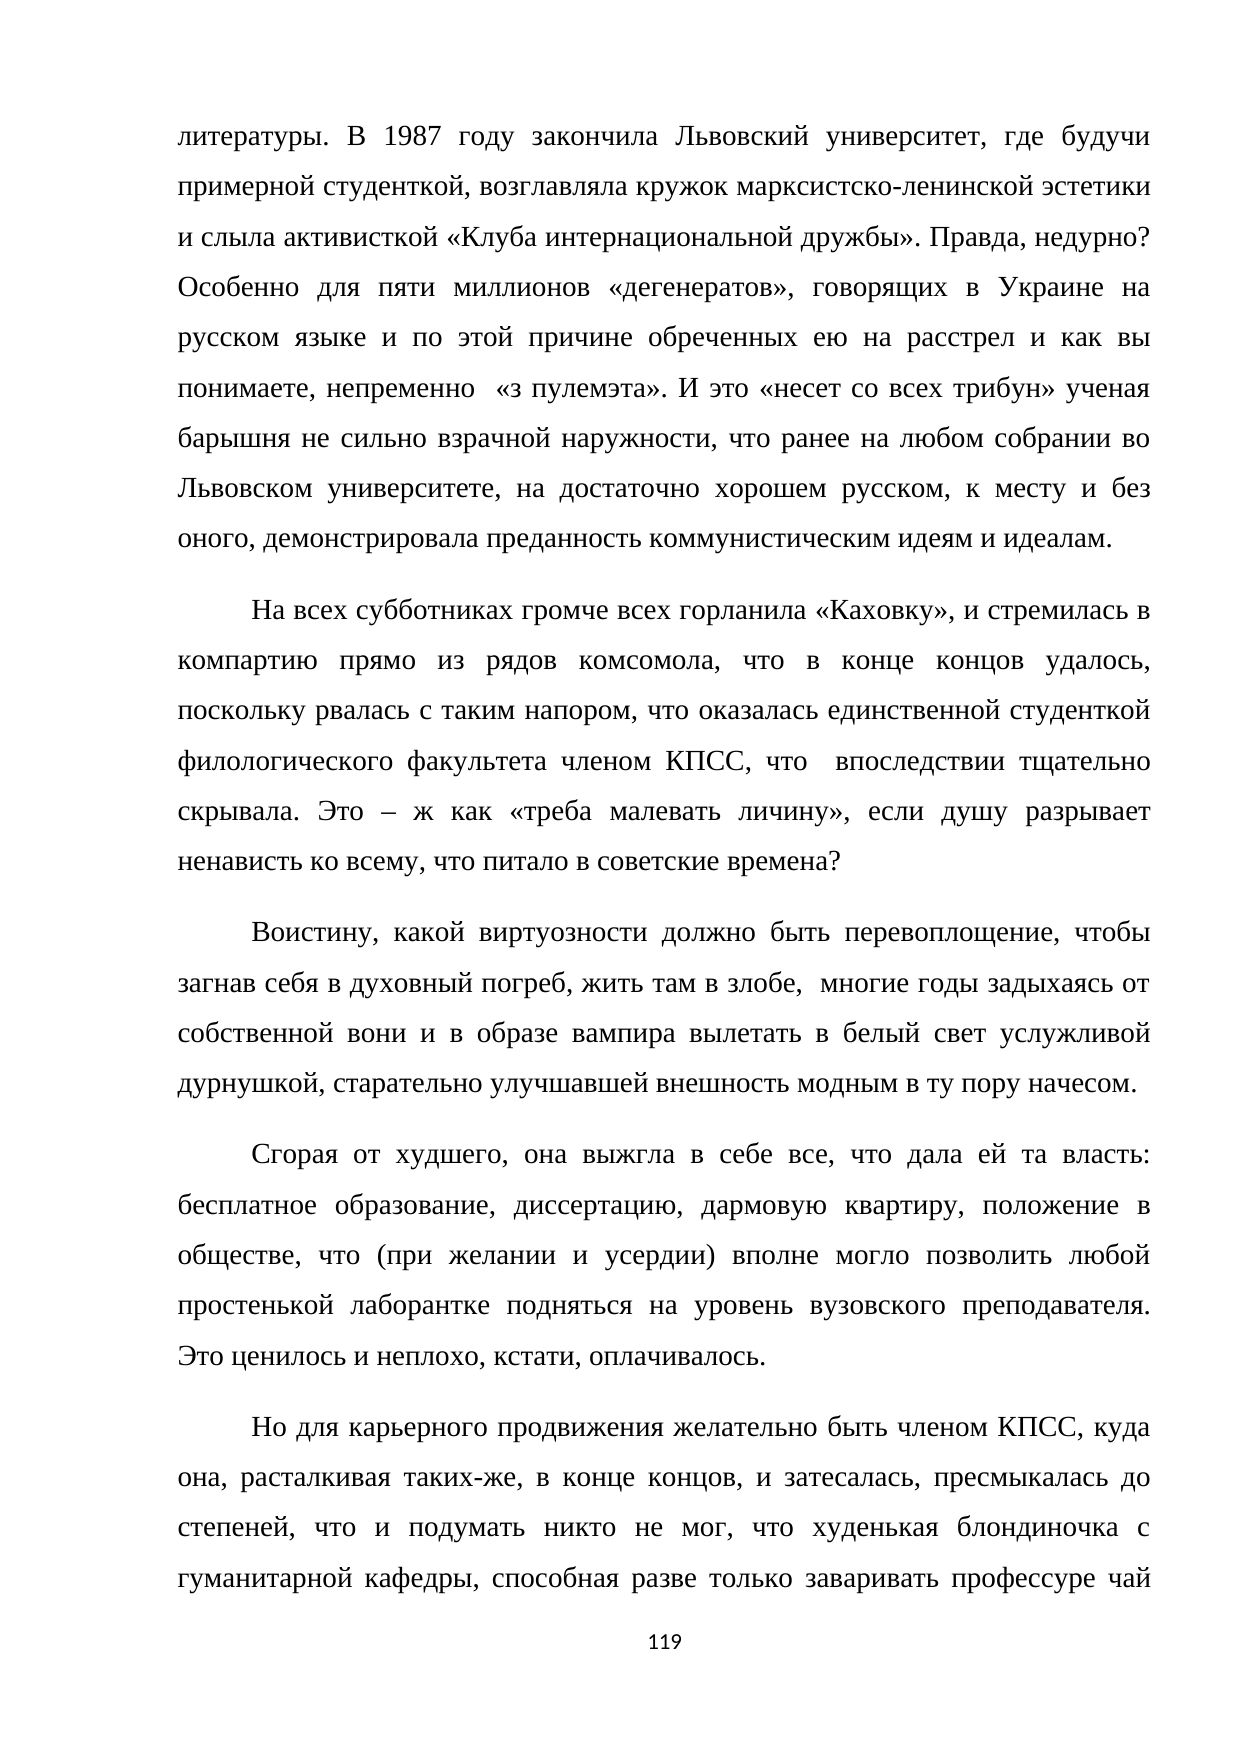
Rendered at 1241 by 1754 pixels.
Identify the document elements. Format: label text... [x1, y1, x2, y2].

text Сгорая от худшего, она выжгла в себе все, что дала ей та власть: бесплатное образование, диссертацию, дармовую квартиру, положение в обществе, что (при желании и усердии) вполне могло позволить любой простенькой лаборантке подняться на уровень вузовского преподавателя. Это ценилось и неплохо, кстати, оплачивалось. [177, 1137, 1152, 1371]
text Воистину, какой виртуозности должно быть перевоплощение, чтобы загнав себя в духовный погреб, жить там в злобе, многие годы задыхаясь от собственной вони и в образе вампира вылетать в белый свет услужливой дурнушкой, старательно улучшавшей внешность модным в ту пору начесом. [177, 914, 1152, 1099]
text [177, 1409, 1152, 1593]
text На всех субботниках громче всех горланила «Каховку», и стремилась в компартию прямо из рядов комсомола, что в конце концов удалось, поскольку рвалась с таким напором, что оказалась единственной студенткой филологического факультета членом КПСС, что впоследствии тщательно скрывала. Это – ж как «треба малевать личину», если душу разрывает ненависть ко всему, что питало в советские времена? [177, 592, 1152, 877]
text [177, 118, 1152, 554]
